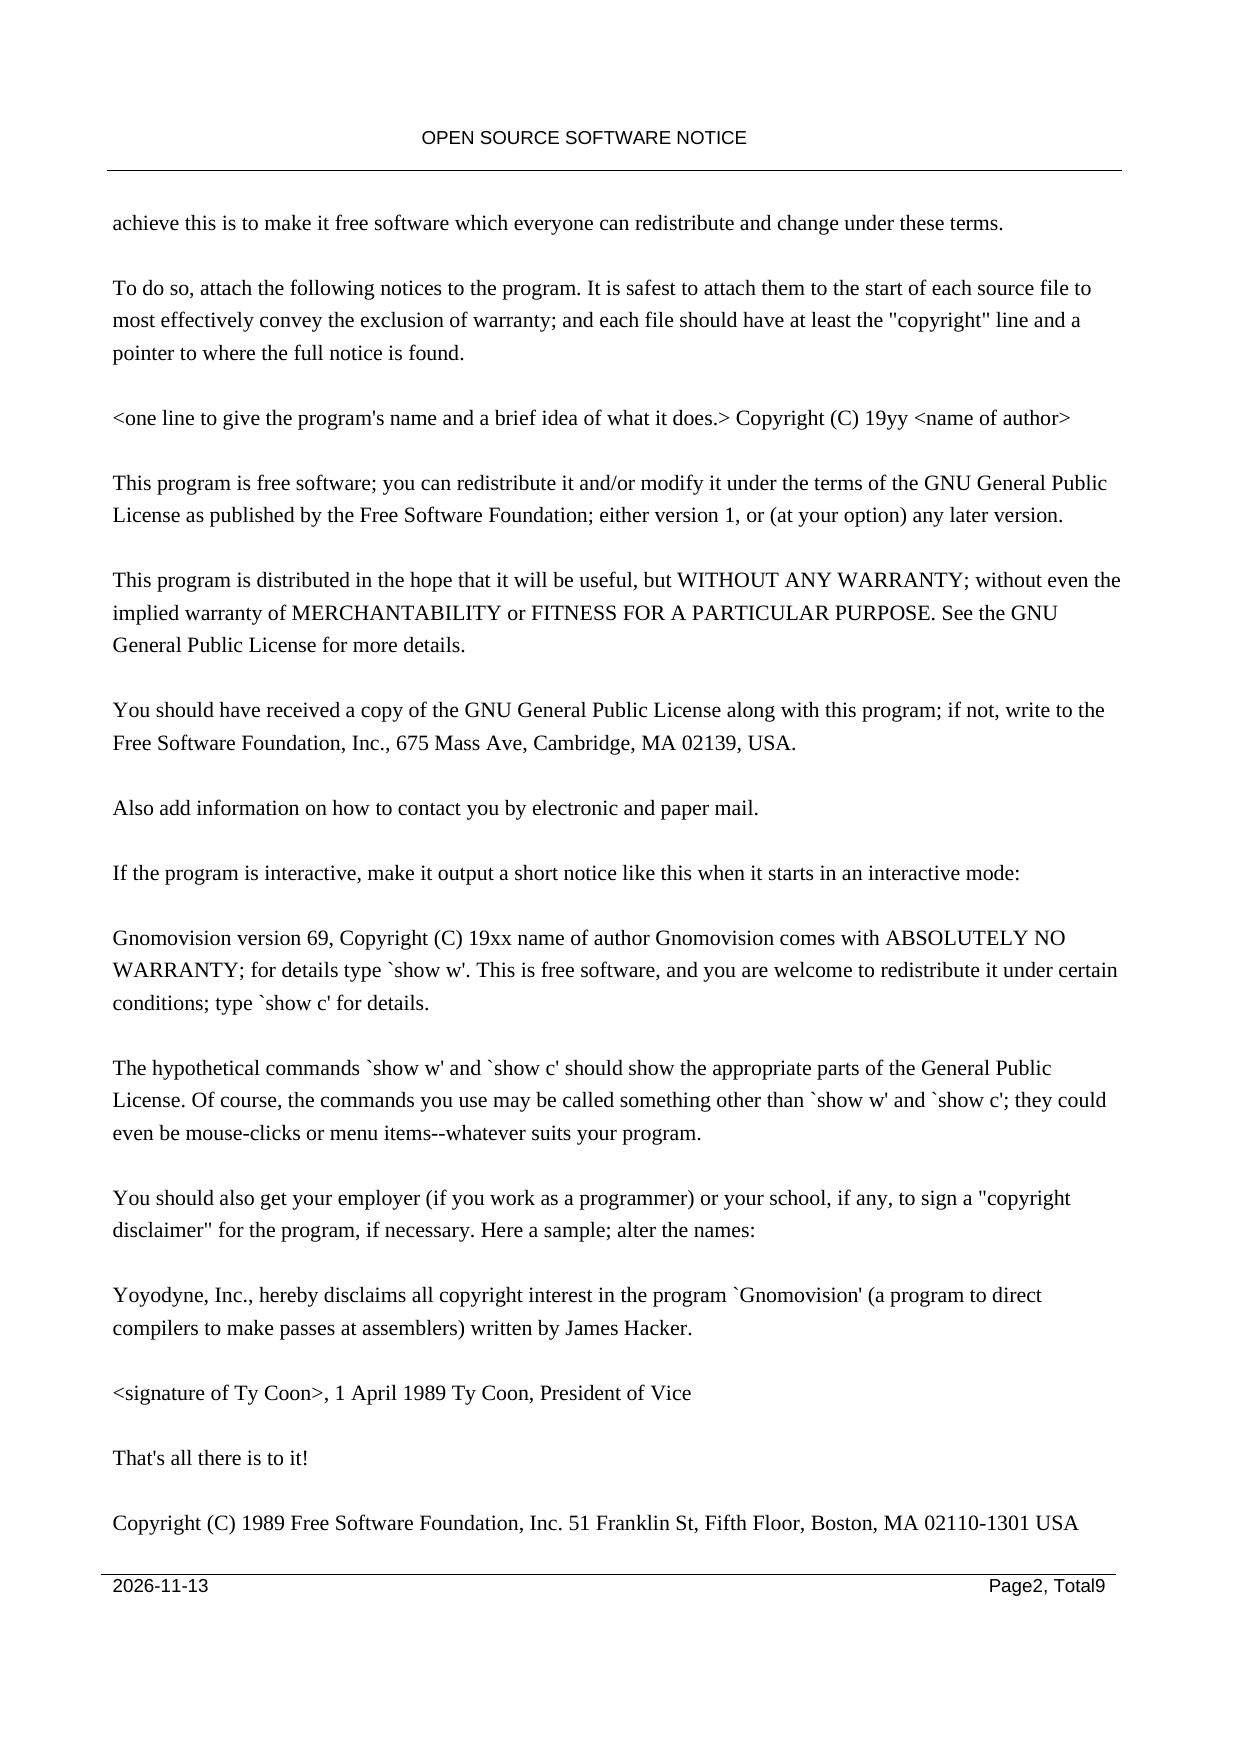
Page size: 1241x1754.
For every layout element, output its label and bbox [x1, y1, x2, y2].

text [112, 206, 1128, 1539]
